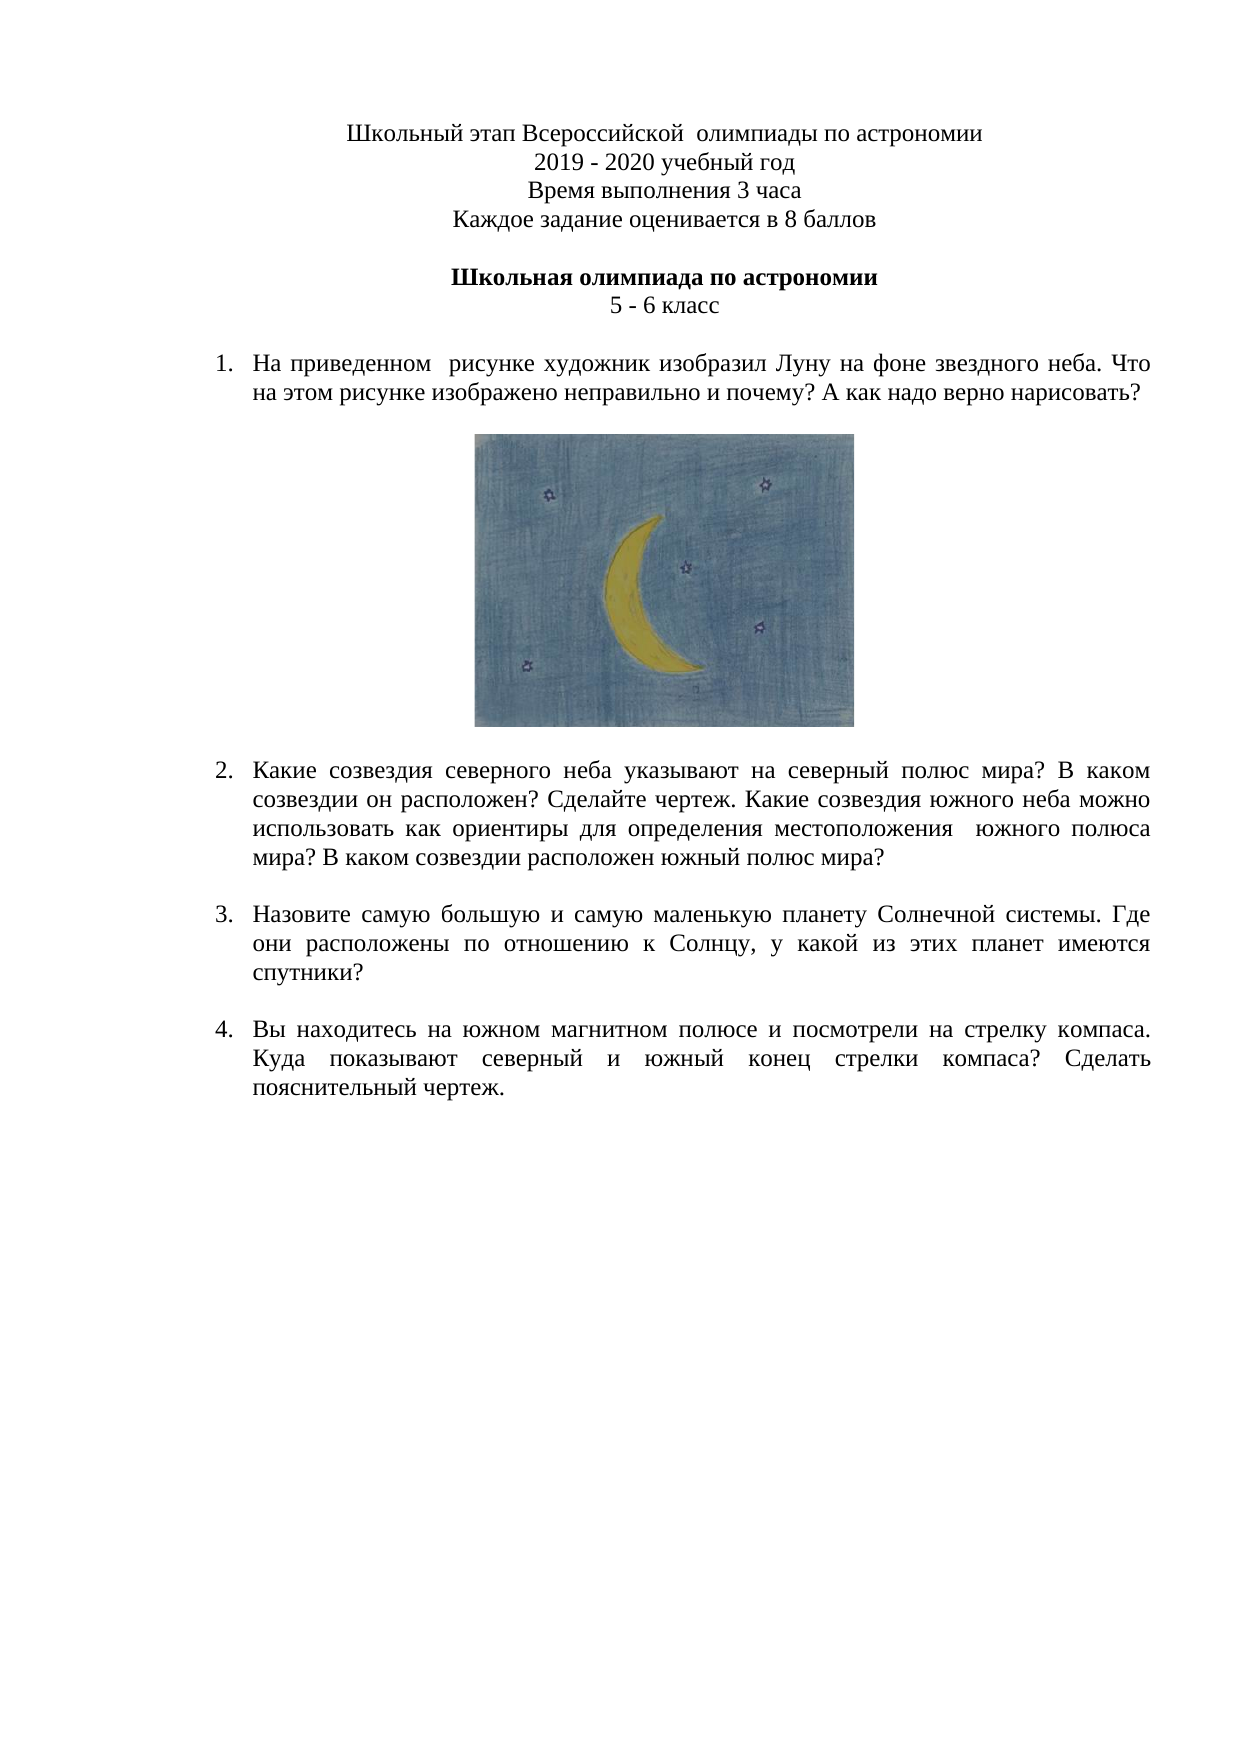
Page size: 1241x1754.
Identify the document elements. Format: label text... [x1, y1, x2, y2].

text Школьный этап Всероссийской олимпиады по астрономии [177, 118, 1152, 147]
text 5 - 6 класс [177, 291, 1152, 319]
list Назовите самую большую и самую маленькую планету Солнечной системы. Где они расположены по отношению к Солнцу, у какой из этих планет имеются спутники? [215, 899, 1152, 985]
picture [474, 434, 855, 727]
text 2019 - 2020 учебный год [177, 147, 1152, 176]
text Каждое задание оценивается в 8 баллов [177, 204, 1152, 233]
list Какие созвездия северного неба указывают на северный полюс мира? В каком созвездии он расположен? Сделайте чертеж. Какие созвездия южного неба можно использовать как ориентиры для определения местоположения южного полюса мира? В каком созвездии расположен южный полюс мира? [215, 755, 1152, 870]
list Вы находитесь на южном магнитном полюсе и посмотрели на стрелку компаса. Куда показывают северный и южный конец стрелки компаса? Сделать пояснительный чертеж. [215, 1014, 1152, 1100]
text Время выполнения 3 часа [177, 176, 1152, 204]
list На приведенном рисунке художник изобразил Луну на фоне звездного неба. Что на этом рисунке изображено неправильно и почему? А как надо верно нарисовать? [215, 348, 1152, 406]
text Школьная олимпиада по астрономии [177, 262, 1152, 291]
